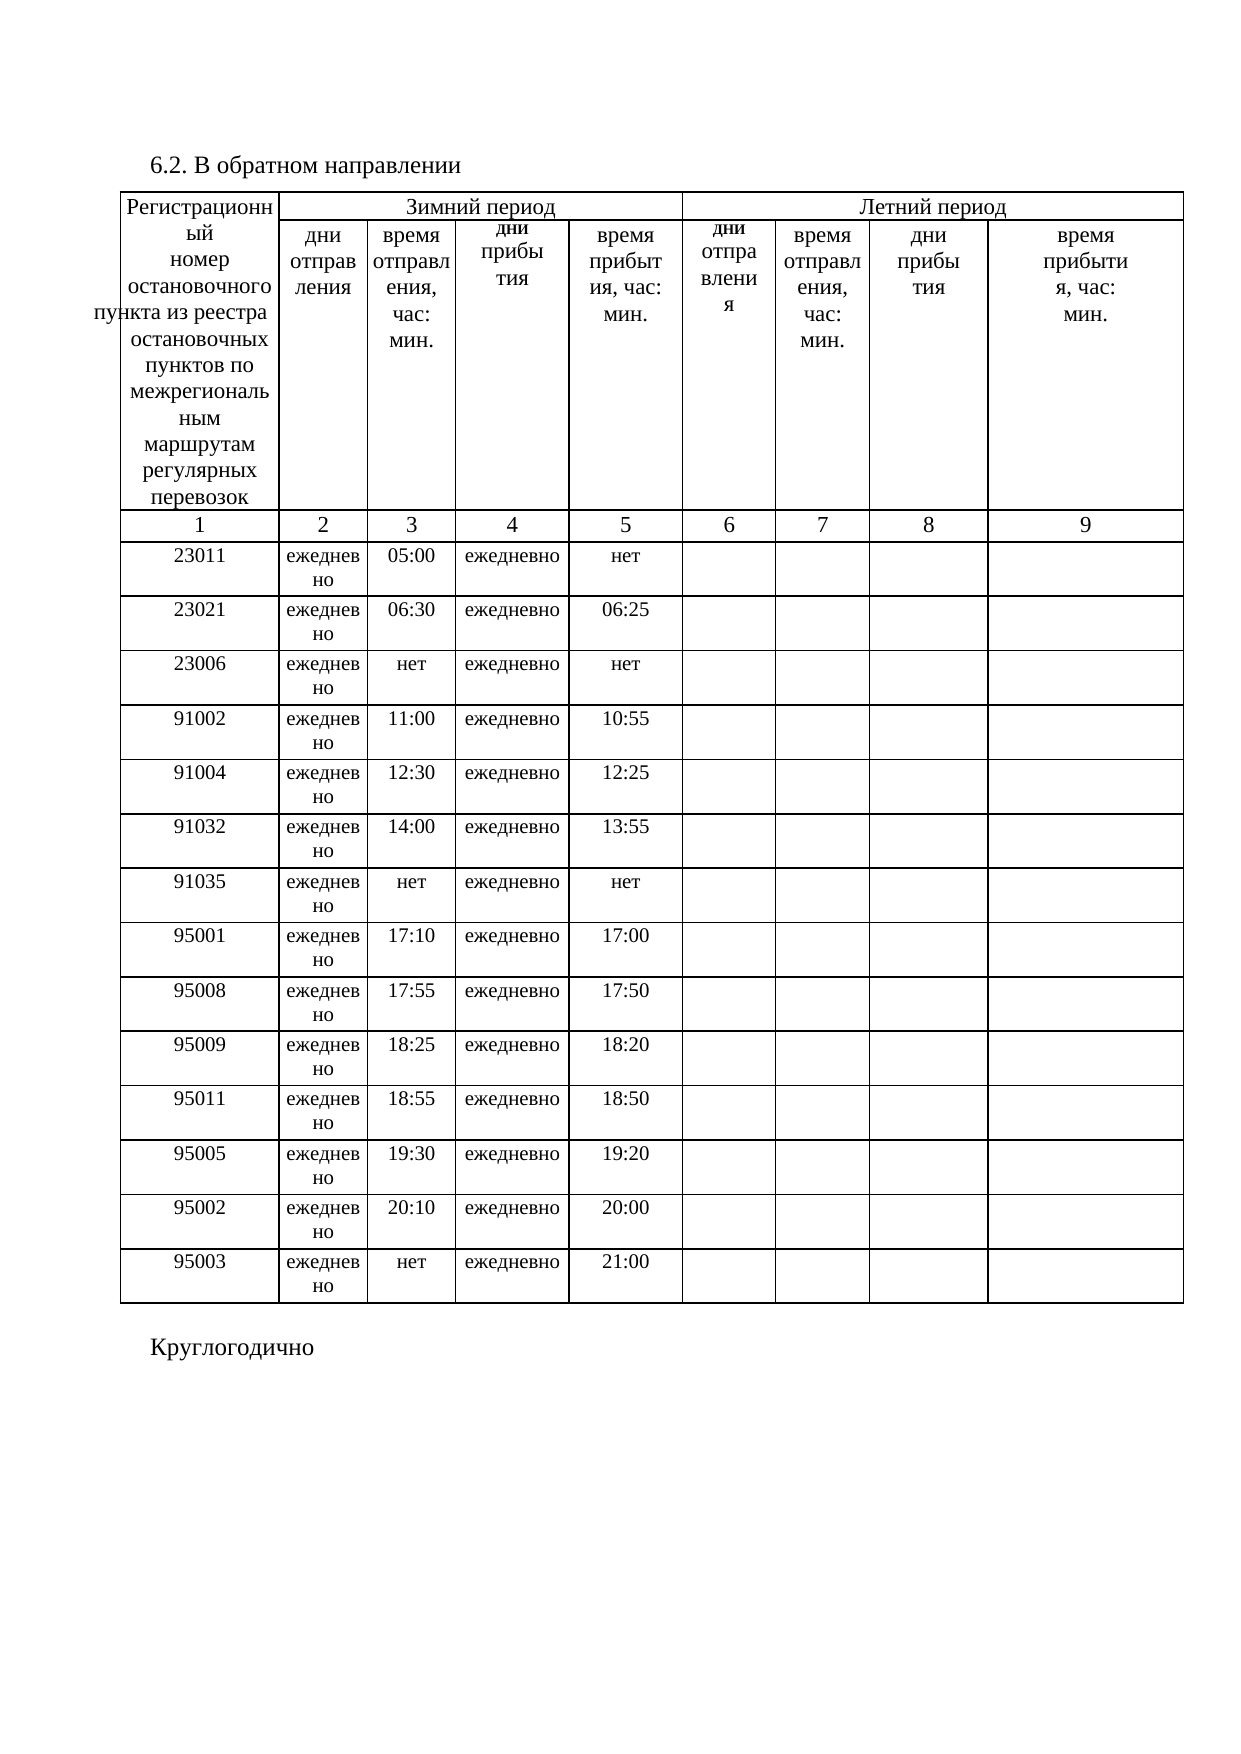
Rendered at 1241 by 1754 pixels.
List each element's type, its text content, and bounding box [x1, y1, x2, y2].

table_cell [776, 1195, 869, 1248]
table_cell [776, 1141, 869, 1193]
table_cell нет [368, 1250, 455, 1302]
table_cell [683, 869, 775, 922]
table_cell [776, 760, 869, 813]
table_cell [870, 651, 987, 704]
table_cell [989, 1141, 1183, 1193]
table_cell 23006 [121, 651, 278, 704]
table_cell [776, 706, 869, 758]
table_cell [870, 706, 987, 758]
table_cell 06:30 [368, 597, 455, 650]
table_cell [870, 869, 987, 922]
table_cell [870, 1086, 987, 1139]
table_header Летний период [683, 193, 1183, 219]
table_cell 91002 [121, 706, 278, 758]
table_cell 95011 [121, 1086, 278, 1139]
table_cell [989, 815, 1183, 867]
table_cell [870, 1141, 987, 1193]
table_cell нет [570, 651, 682, 704]
table_cell ежедневно [280, 869, 367, 922]
table_cell [989, 1032, 1183, 1085]
table_cell [683, 543, 775, 595]
text 6.2. В обратном направлении [150, 150, 1090, 179]
table_cell [683, 978, 775, 1030]
table_cell [989, 1195, 1183, 1248]
table_cell ежедневно [280, 1141, 367, 1193]
table_cell 2 [280, 511, 367, 541]
table_cell дни отправ ления [280, 221, 367, 509]
table_cell 18:50 [570, 1086, 682, 1139]
table_cell [776, 815, 869, 867]
table_cell ежедневно [280, 978, 367, 1030]
table_cell время прибыти я, час: мин. [989, 221, 1183, 509]
table_cell [776, 597, 869, 650]
table_cell ДНИ отпра влени я [683, 221, 775, 509]
table_cell 18:25 [368, 1032, 455, 1085]
table_cell [776, 978, 869, 1030]
table_cell 5 [570, 511, 682, 541]
table_cell ежедневно [456, 923, 568, 976]
table_cell 23021 [121, 597, 278, 650]
table_cell ежедневно [456, 543, 568, 595]
table_cell 06:25 [570, 597, 682, 650]
table_cell 95005 [121, 1141, 278, 1193]
table_cell 17:10 [368, 923, 455, 976]
table_cell ежедневно [280, 651, 367, 704]
table_cell нет [368, 869, 455, 922]
table_cell 12:30 [368, 760, 455, 813]
table_cell время отправл ения, час: мин. [368, 221, 455, 509]
table_cell [776, 923, 869, 976]
text Круглогодично [150, 1332, 1090, 1361]
table_cell [683, 1032, 775, 1085]
table_cell нет [570, 869, 682, 922]
table_cell 95002 [121, 1195, 278, 1248]
table_cell [989, 869, 1183, 922]
table_cell ежедневно [280, 597, 367, 650]
table_cell ежедневно [456, 869, 568, 922]
table_cell 3 [368, 511, 455, 541]
table_cell 95003 [121, 1250, 278, 1302]
table_cell ежедневно [280, 706, 367, 758]
table_cell 12:25 [570, 760, 682, 813]
table_cell [870, 978, 987, 1030]
table_cell [776, 1086, 869, 1139]
table_cell [989, 1086, 1183, 1139]
table_cell 6 [683, 511, 775, 541]
table_cell ежедневно [456, 815, 568, 867]
table_cell 91035 [121, 869, 278, 922]
table_cell [870, 597, 987, 650]
table_cell время прибыт ия, час: мин. [570, 221, 682, 509]
table_cell ежедневно [280, 1086, 367, 1139]
table_cell 18:55 [368, 1086, 455, 1139]
table_cell ежедневно [456, 1086, 568, 1139]
table_cell 05:00 [368, 543, 455, 595]
table_cell ежедневно [280, 815, 367, 867]
table_cell 19:30 [368, 1141, 455, 1193]
table_cell [683, 760, 775, 813]
table_cell [776, 651, 869, 704]
table_cell ежедневно [456, 1195, 568, 1248]
table_cell [989, 706, 1183, 758]
table_cell 11:00 [368, 706, 455, 758]
table_cell 18:20 [570, 1032, 682, 1085]
table_cell [989, 978, 1183, 1030]
table_cell ежедневно [280, 1250, 367, 1302]
table_cell [683, 1086, 775, 1139]
table_cell [870, 543, 987, 595]
table_cell 10:55 [570, 706, 682, 758]
table_cell [989, 760, 1183, 813]
table_cell ежедневно [280, 543, 367, 595]
table_cell ежедневно [456, 597, 568, 650]
table_cell 13:55 [570, 815, 682, 867]
table_cell 21:00 [570, 1250, 682, 1302]
table_cell [683, 651, 775, 704]
table_cell [683, 923, 775, 976]
table_cell 91004 [121, 760, 278, 813]
table_cell [683, 706, 775, 758]
table_cell [683, 1195, 775, 1248]
table_cell дни прибы тия [870, 221, 987, 509]
table_cell ежедневно [456, 978, 568, 1030]
table_cell нет [368, 651, 455, 704]
table_cell [870, 923, 987, 976]
table_cell [870, 760, 987, 813]
table_cell 17:50 [570, 978, 682, 1030]
table_cell ежедневно [456, 760, 568, 813]
table_cell [776, 1250, 869, 1302]
table_header Регистрационный номер остановочного пункта из реестра остановочных пунктов по межрегиональным маршрутам регулярных перевозок [121, 193, 278, 509]
table_cell [776, 869, 869, 922]
table_cell 95008 [121, 978, 278, 1030]
table_cell [989, 923, 1183, 976]
table_cell 14:00 [368, 815, 455, 867]
table_cell 4 [456, 511, 568, 541]
table_cell 20:00 [570, 1195, 682, 1248]
table_cell ежедневно [456, 706, 568, 758]
table_cell нет [570, 543, 682, 595]
table_cell 17:55 [368, 978, 455, 1030]
table_cell 7 [776, 511, 869, 541]
table_cell 95009 [121, 1032, 278, 1085]
table_cell [776, 1032, 869, 1085]
table_cell ДНИ прибы тия [456, 221, 568, 509]
table_cell ежедневно [456, 1032, 568, 1085]
table_cell 95001 [121, 923, 278, 976]
table_cell [683, 815, 775, 867]
table_cell ежедневно [280, 1195, 367, 1248]
table_cell ежедневно [456, 651, 568, 704]
table_cell [870, 1195, 987, 1248]
table_cell ежедневно [280, 760, 367, 813]
table_cell [683, 597, 775, 650]
table_cell 19:20 [570, 1141, 682, 1193]
table_header Зимний период [280, 193, 682, 219]
table_cell [870, 1032, 987, 1085]
table_cell [989, 543, 1183, 595]
table_cell 17:00 [570, 923, 682, 976]
table_cell ежедневно [280, 1032, 367, 1085]
table_cell ежедневно [280, 923, 367, 976]
table_cell 23011 [121, 543, 278, 595]
table_cell 1 [121, 511, 278, 541]
table_cell [870, 815, 987, 867]
table_cell 20:10 [368, 1195, 455, 1248]
table_cell время отправл ения, час: мин. [776, 221, 869, 509]
table_cell 91032 [121, 815, 278, 867]
table_cell [989, 1250, 1183, 1302]
table_cell [683, 1141, 775, 1193]
table_cell 8 [870, 511, 987, 541]
table_cell [989, 651, 1183, 704]
table_cell ежедневно [456, 1141, 568, 1193]
table_cell [776, 543, 869, 595]
table_cell [989, 597, 1183, 650]
table_cell 9 [989, 511, 1183, 541]
table_cell [870, 1250, 987, 1302]
table_cell ежедневно [456, 1250, 568, 1302]
table_cell [683, 1250, 775, 1302]
